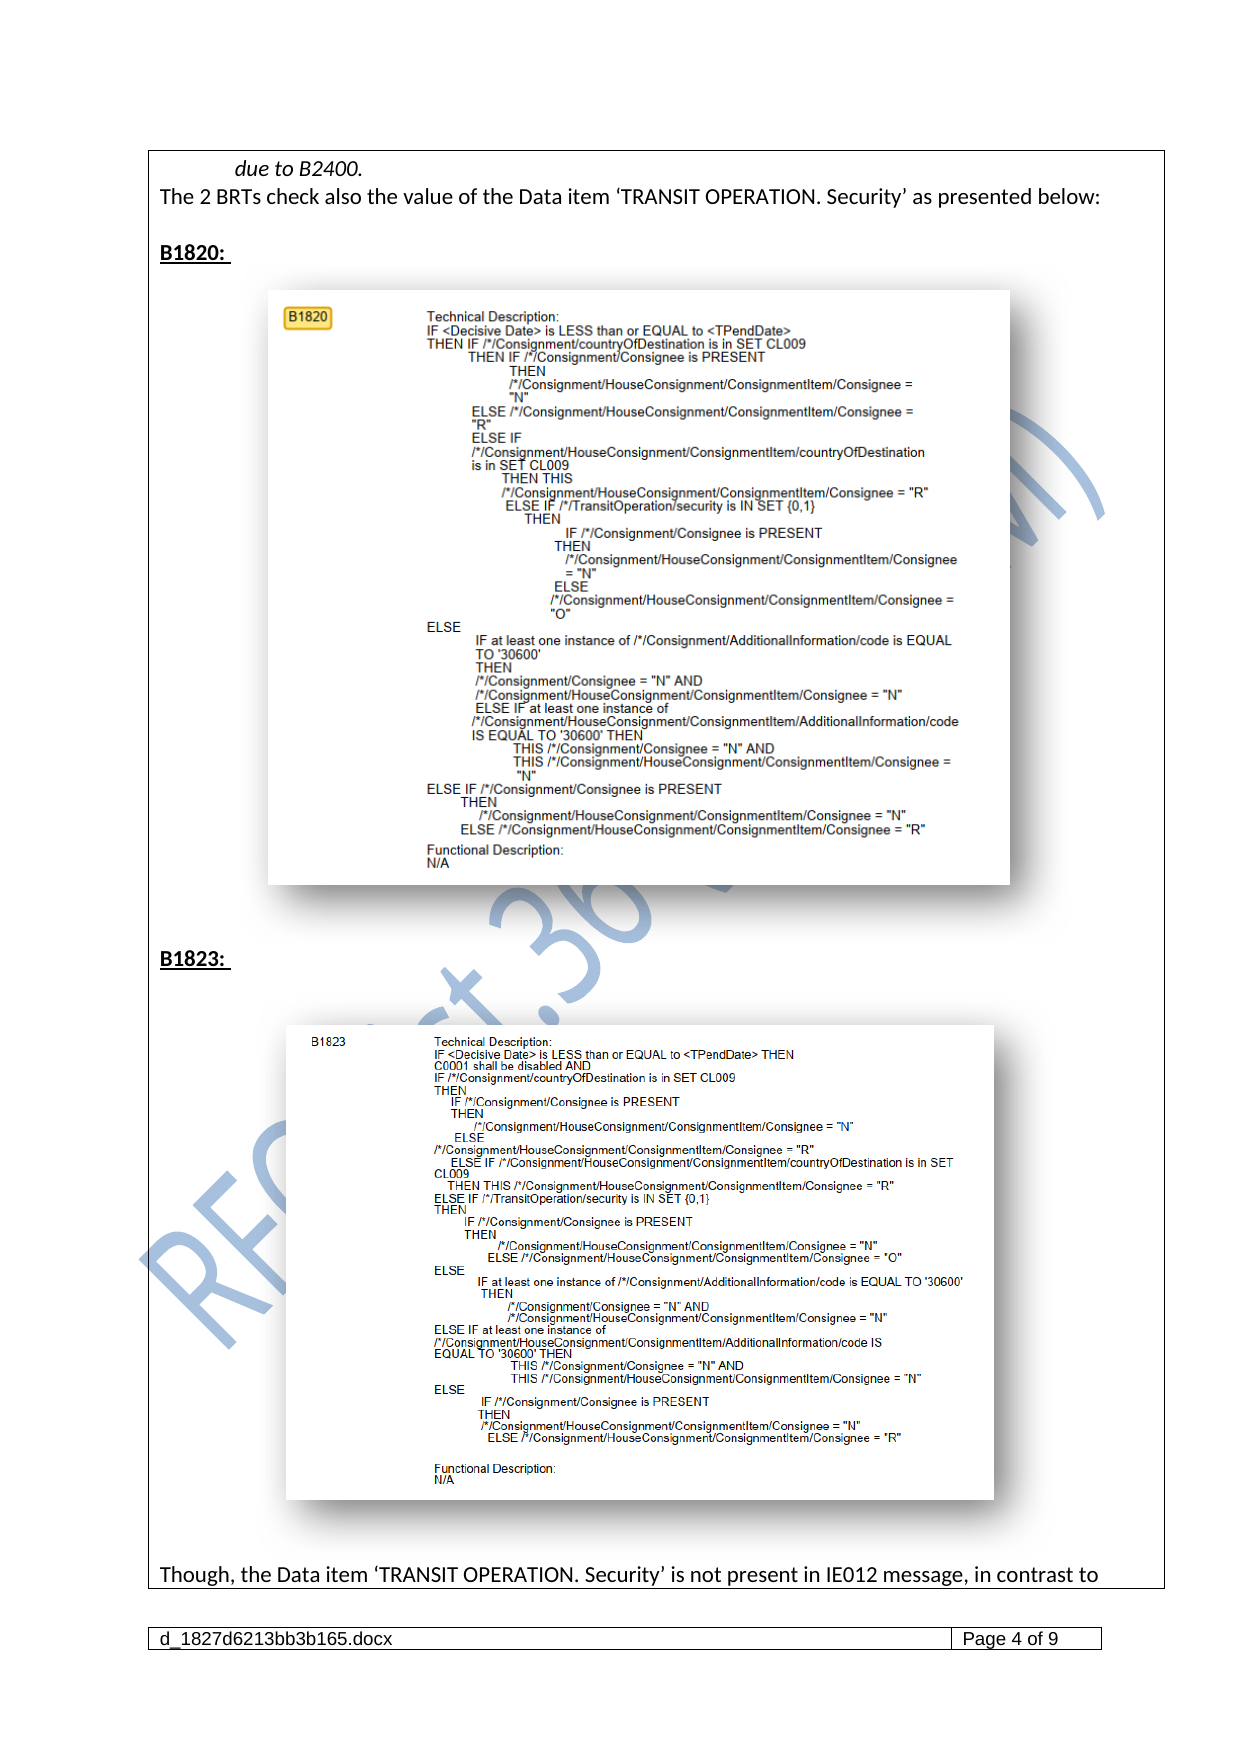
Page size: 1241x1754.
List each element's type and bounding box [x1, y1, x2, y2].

picture [286, 1025, 994, 1500]
picture [268, 290, 1010, 885]
table_header [149, 151, 1164, 1588]
